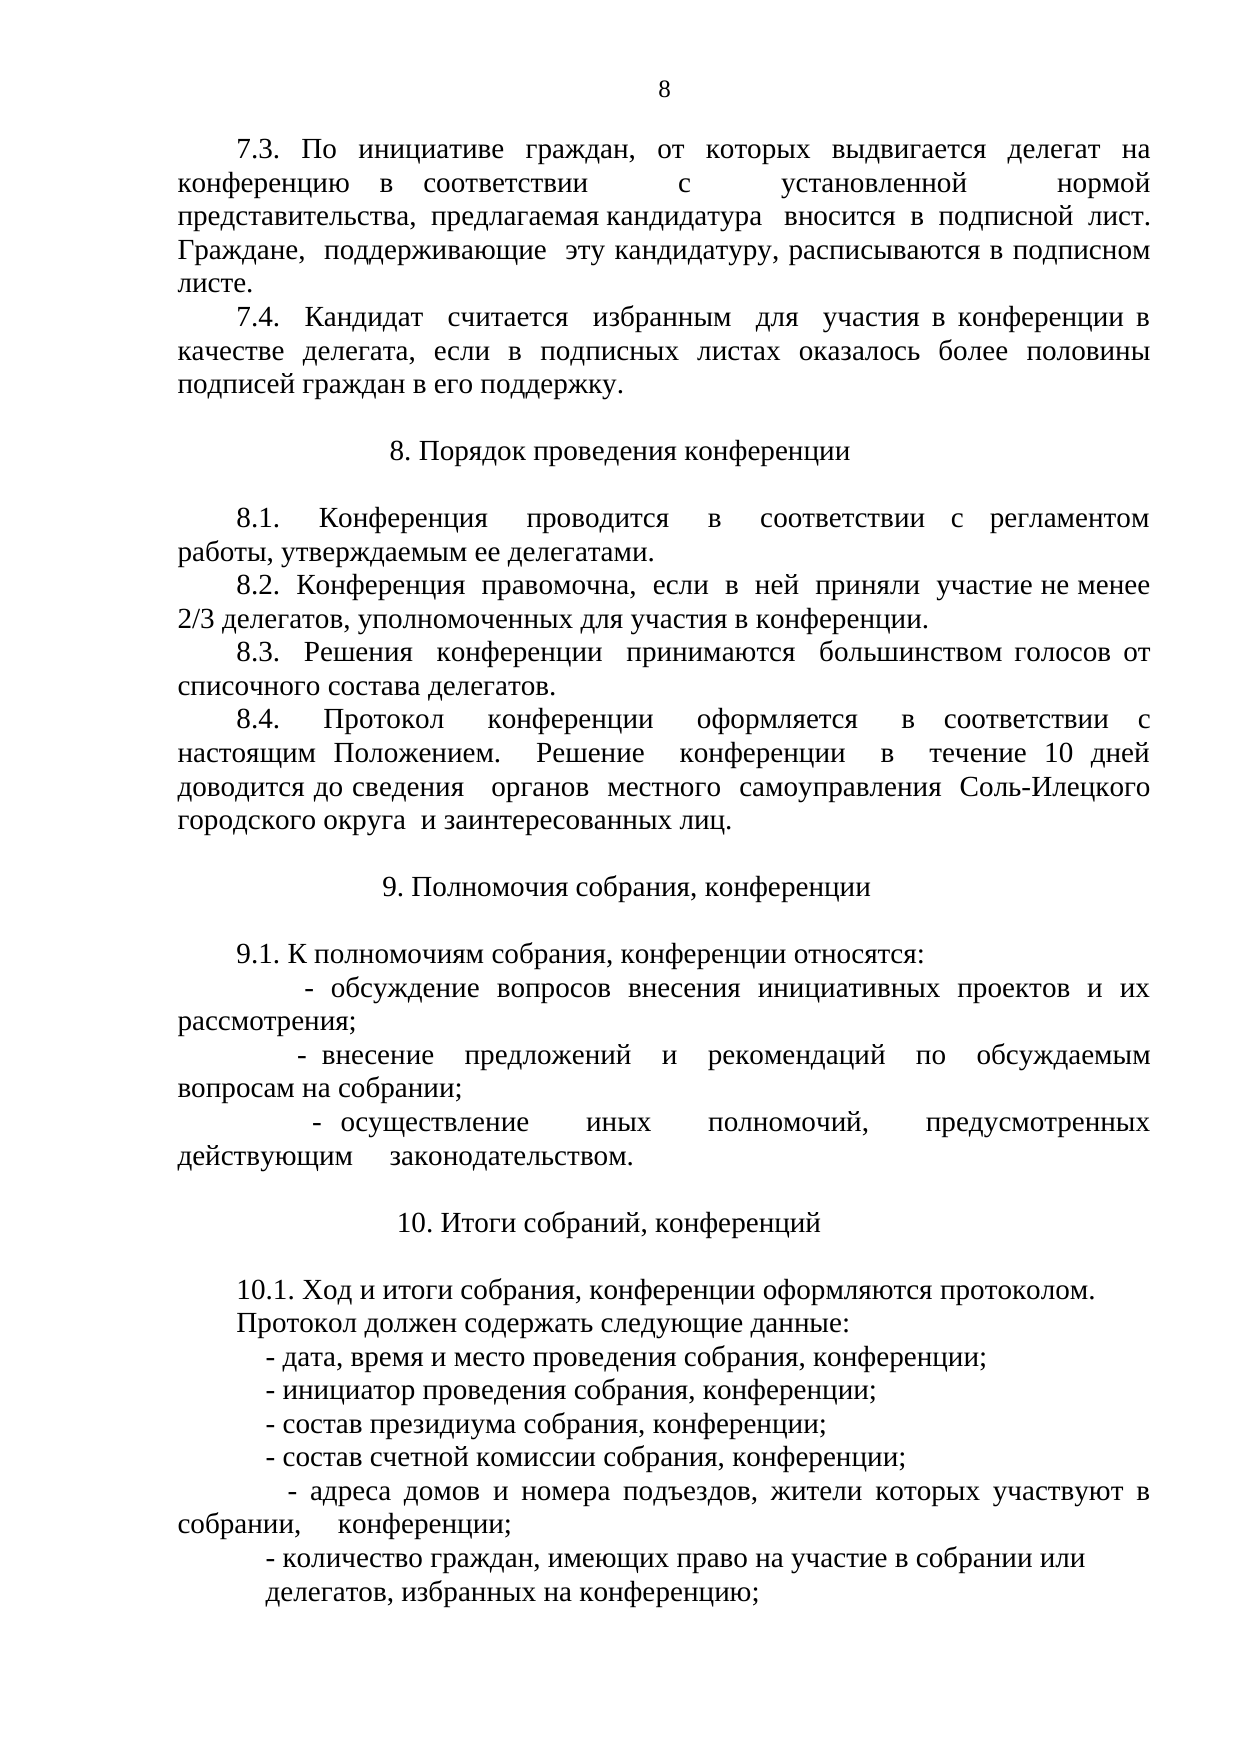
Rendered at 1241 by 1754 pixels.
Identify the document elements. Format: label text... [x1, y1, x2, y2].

text - обсуждение вопросов внесения инициативных проектов и их рассмотрения; [177, 970, 1152, 1037]
text 8.2. Конференция правомочна, если в ней приняли участие не менее 2/3 делегатов, уполномоченных для участия в конференции. [177, 567, 1152, 634]
text делегатов, избранных на конференцию; [177, 1574, 1152, 1607]
text - состав президиума собрания, конференции; [177, 1406, 1152, 1439]
text 8.3. Решения конференции принимаются большинством голосов от списочного состава делегатов. [177, 634, 1152, 702]
text 10.1. Ход и итоги собрания, конференции оформляются протоколом. [177, 1272, 1152, 1305]
text 7.3. По инициативе граждан, от которых выдвигается делегат на конференцию в соответствии с установленной нормой представительства, предлагаемая кандидатура вносится в подписной лист. Граждане, поддерживающие эту кандидатуру, расписываются в подписном листе. [177, 131, 1152, 299]
text 10. Итоги собраний, конференций [177, 1205, 1152, 1238]
text - инициатор проведения собрания, конференции; [177, 1372, 1152, 1406]
text 8. Порядок проведения конференции [177, 433, 1152, 467]
text 8.1. Конференция проводится в соответствии с регламентом работы, утверждаемым ее делегатами. [177, 500, 1152, 567]
text 9. Полномочия собрания, конференции [177, 869, 1152, 903]
text - адреса домов и номера подъездов, жители которых участвуют в собрании, конференции; [177, 1473, 1152, 1540]
text - дата, время и место проведения собрания, конференции; [177, 1339, 1152, 1372]
text Протокол должен содержать следующие данные: [177, 1305, 1152, 1339]
text - внесение предложений и рекомендаций по обсуждаемым вопросам на собрании; [177, 1037, 1152, 1104]
text 9.1. К полномочиям собрания, конференции относятся: [177, 936, 1152, 970]
text 7.4. Кандидат считается избранным для участия в конференции в качестве делегата, если в подписных листах оказалось более половины подписей граждан в его поддержку. [177, 299, 1152, 400]
text - осуществление иных полномочий, предусмотренных действующим законодательством. [177, 1104, 1152, 1171]
text - количество граждан, имеющих право на участие в собрании или [177, 1540, 1152, 1574]
text - состав счетной комиссии собрания, конференции; [177, 1439, 1152, 1473]
text 8.4. Протокол конференции оформляется в соответствии с настоящим Положением. Решение конференции в течение 10 дней доводится до сведения органов местного самоуправления Соль-Илецкого городского округа и заинтересованных лиц. [177, 702, 1152, 836]
